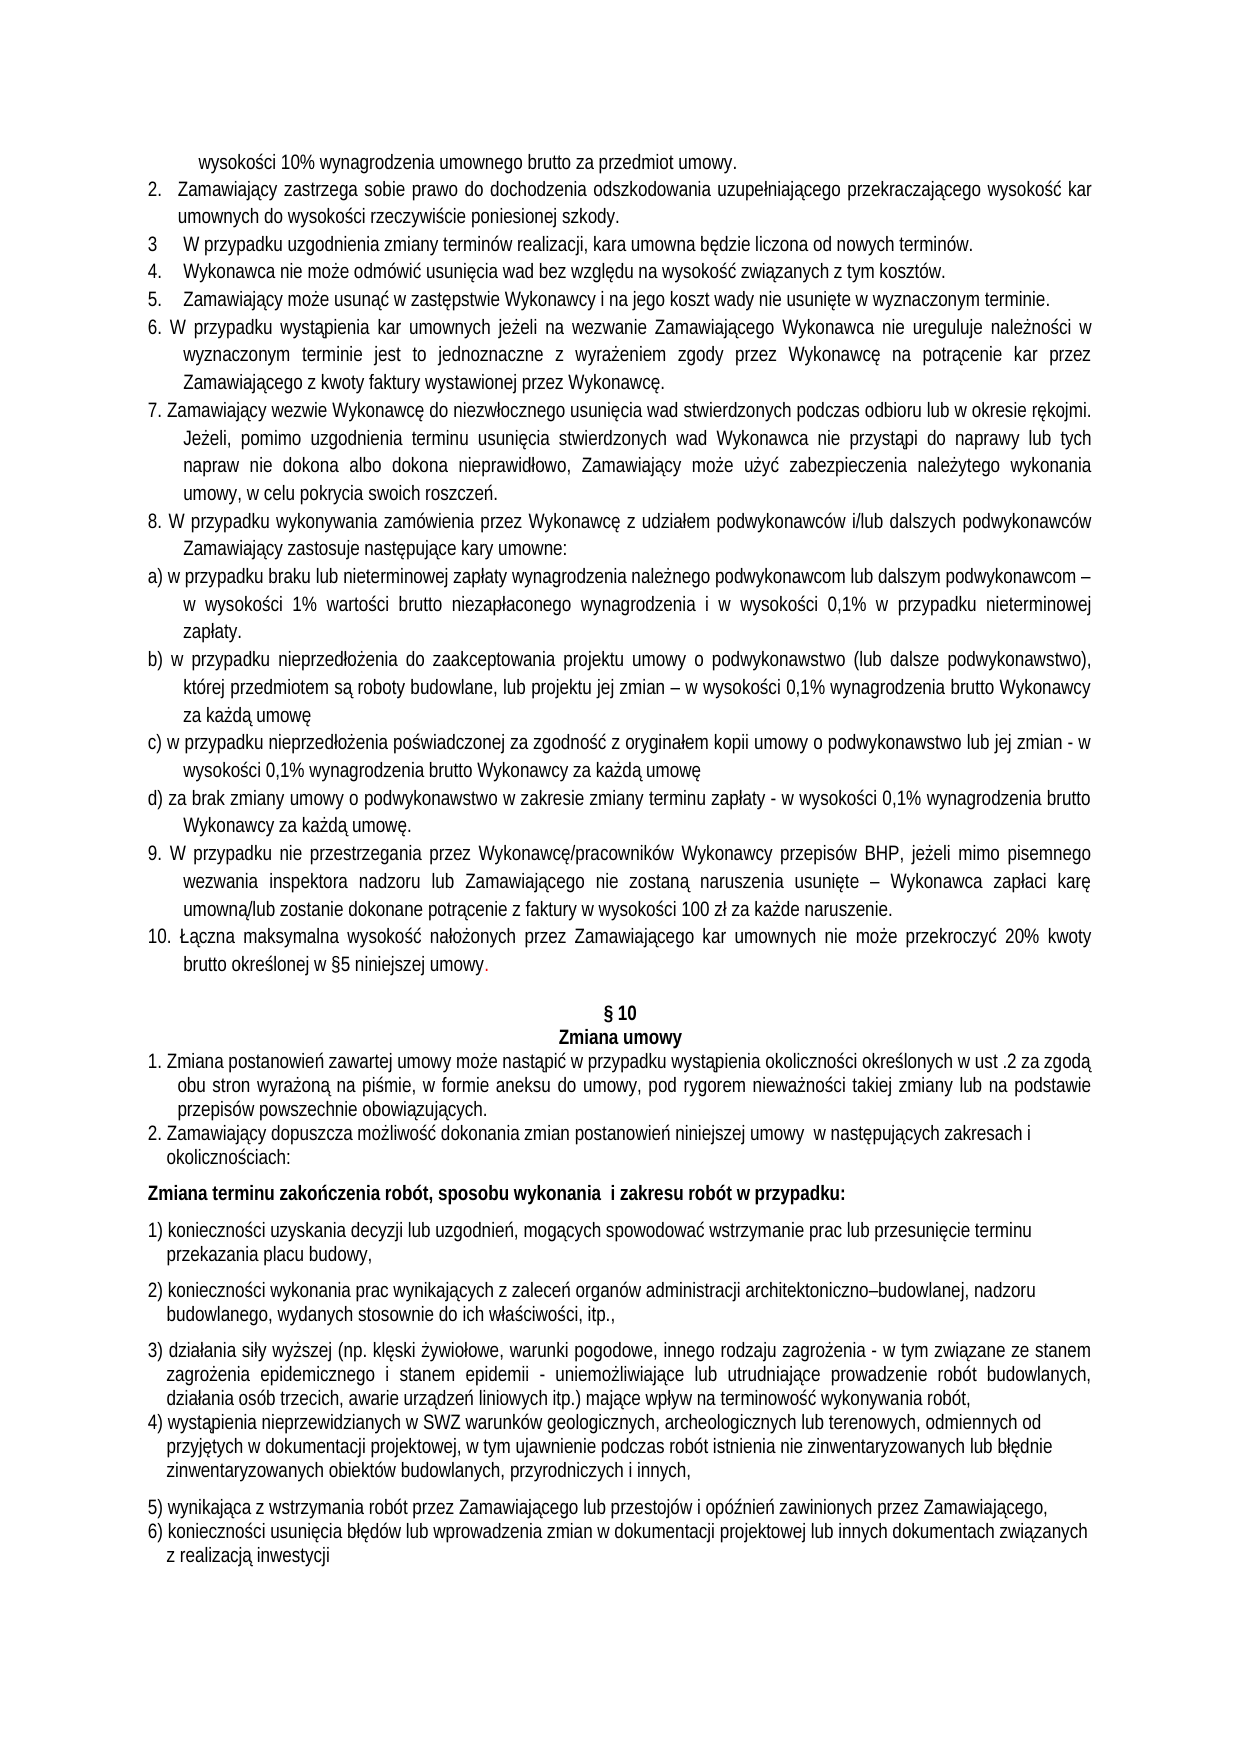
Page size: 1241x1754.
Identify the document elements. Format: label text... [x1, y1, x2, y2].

text 7. Zamawiający wezwie Wykonawcę do niezwłocznego usunięcia wad stwierdzonych podczas odbioru lub w okresie rękojmi. Jeżeli, pomimo uzgodnienia terminu usunięcia stwierdzonych wad Wykonawca nie przystąpi do naprawy lub tych napraw nie dokona albo dokona nieprawidłowo, Zamawiający może użyć zabezpieczenia należytego wykonania umowy, w celu pokrycia swoich roszczeń. [148, 395, 1093, 506]
text a) w przypadku braku lub nieterminowej zapłaty wynagrodzenia należnego podwykonawcom lub dalszym podwykonawcom – w wysokości 1% wartości brutto niezapłaconego wynagrodzenia i w wysokości 0,1% w przypadku nieterminowej zapłaty. [148, 561, 1093, 644]
text 9. W przypadku nie przestrzegania przez Wykonawcę/pracowników Wykonawcy przepisów BHP, jeżeli mimo pisemnego wezwania inspektora nadzoru lub Zamawiającego nie zostaną naruszenia usunięte – Wykonawca zapłaci karę umowną/lub zostanie dokonane potrącenie z faktury w wysokości 100 zł za każde naruszenie. [148, 838, 1093, 922]
text 1. Zmiana postanowień zawartej umowy może nastąpić w przypadku wystąpienia okoliczności określonych w ust .2 za zgodą obu stron wyrażoną na piśmie, w formie aneksu do umowy, pod rygorem nieważności takiej zmiany lub na podstawie przepisów powszechnie obowiązujących. [148, 1049, 1093, 1121]
text 5) wynikająca z wstrzymania robót przez Zamawiającego lub przestojów i opóźnień zawinionych przez Zamawiającego, [148, 1495, 1093, 1519]
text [178, 148, 1093, 175]
text d) za brak zmiany umowy o podwykonawstwo w zakresie zmiany terminu zapłaty - w wysokości 0,1% wynagrodzenia brutto Wykonawcy za każdą umowę. [148, 783, 1093, 838]
text 2. Zamawiający dopuszcza możliwość dokonania zmian postanowień niniejszej umowy w następujących zakresach i okolicznościach: [148, 1121, 1093, 1169]
text 6) konieczności usunięcia błędów lub wprowadzenia zmian w dokumentacji projektowej lub innych dokumentach związanych z realizacją inwestycji [148, 1519, 1093, 1567]
text 8. W przypadku wykonywania zamówienia przez Wykonawcę z udziałem podwykonawców i/lub dalszych podwykonawców Zamawiający zastosuje następujące kary umowne: [148, 506, 1093, 561]
subtitle Zmiana umowy [148, 1025, 1093, 1049]
text Zmiana terminu zakończenia robót, sposobu wykonania i zakresu robót w przypadku: [148, 1181, 1093, 1205]
text 3) działania siły wyższej (np. klęski żywiołowe, warunki pogodowe, innego rodzaju zagrożenia - w tym związane ze stanem zagrożenia epidemicznego i stanem epidemii - uniemożliwiające lub utrudniające prowadzenie robót budowlanych, działania osób trzecich, awarie urządzeń liniowych itp.) mające wpływ na terminowość wykonywania robót, [148, 1338, 1093, 1410]
text b) w przypadku nieprzedłożenia do zaakceptowania projektu umowy o podwykonawstwo (lub dalsze podwykonawstwo), której przedmiotem są roboty budowlane, lub projektu jej zmian – w wysokości 0,1% wynagrodzenia brutto Wykonawcy za każdą umowę [148, 644, 1093, 728]
text 2) konieczności wykonania prac wynikających z zaleceń organów administracji architektoniczno–budowlanej, nadzoru budowlanego, wydanych stosownie do ich właściwości, itp., [148, 1278, 1093, 1326]
text c) w przypadku nieprzedłożenia poświadczonej za zgodność z oryginałem kopii umowy o podwykonawstwo lub jej zmian - w wysokości 0,1% wynagrodzenia brutto Wykonawcy za każdą umowę [148, 728, 1093, 783]
text 4) wystąpienia nieprzewidzianych w SWZ warunków geologicznych, archeologicznych lub terenowych, odmiennych od przyjętych w dokumentacji projektowej, w tym ujawnienie podczas robót istnienia nie zinwentaryzowanych lub błędnie zinwentaryzowanych obiektów budowlanych, przyrodniczych i innych, [148, 1410, 1093, 1482]
text 5. Zamawiający może usunąć w zastępstwie Wykonawcy i na jego koszt wady nie usunięte w wyznaczonym terminie. [148, 284, 1093, 312]
text 6. W przypadku wystąpienia kar umownych jeżeli na wezwanie Zamawiającego Wykonawca nie ureguluje należności w wyznaczonym terminie jest to jednoznaczne z wyrażeniem zgody przez Wykonawcę na potrącenie kar przez Zamawiającego z kwoty faktury wystawionej przez Wykonawcę. [148, 312, 1093, 395]
text 1) konieczności uzyskania decyzji lub uzgodnień, mogących spowodować wstrzymanie prac lub przesunięcie terminu przekazania placu budowy, [148, 1218, 1093, 1266]
text § 10 [148, 1001, 1093, 1025]
text 4. Wykonawca nie może odmówić usunięcia wad bez względu na wysokość związanych z tym kosztów. [148, 257, 1093, 284]
text 10. Łączna maksymalna wysokość nałożonych przez Zamawiającego kar umownych nie może przekroczyć 20% kwoty brutto określonej w §5 niniejszej umowy. [148, 922, 1093, 977]
text 3 W przypadku uzgodnienia zmiany terminów realizacji, kara umowna będzie liczona od nowych terminów. [148, 229, 1093, 257]
text 2. Zamawiający zastrzega sobie prawo do dochodzenia odszkodowania uzupełniającego przekraczającego wysokość kar umownych do wysokości rzeczywiście poniesionej szkody. [148, 175, 1093, 229]
